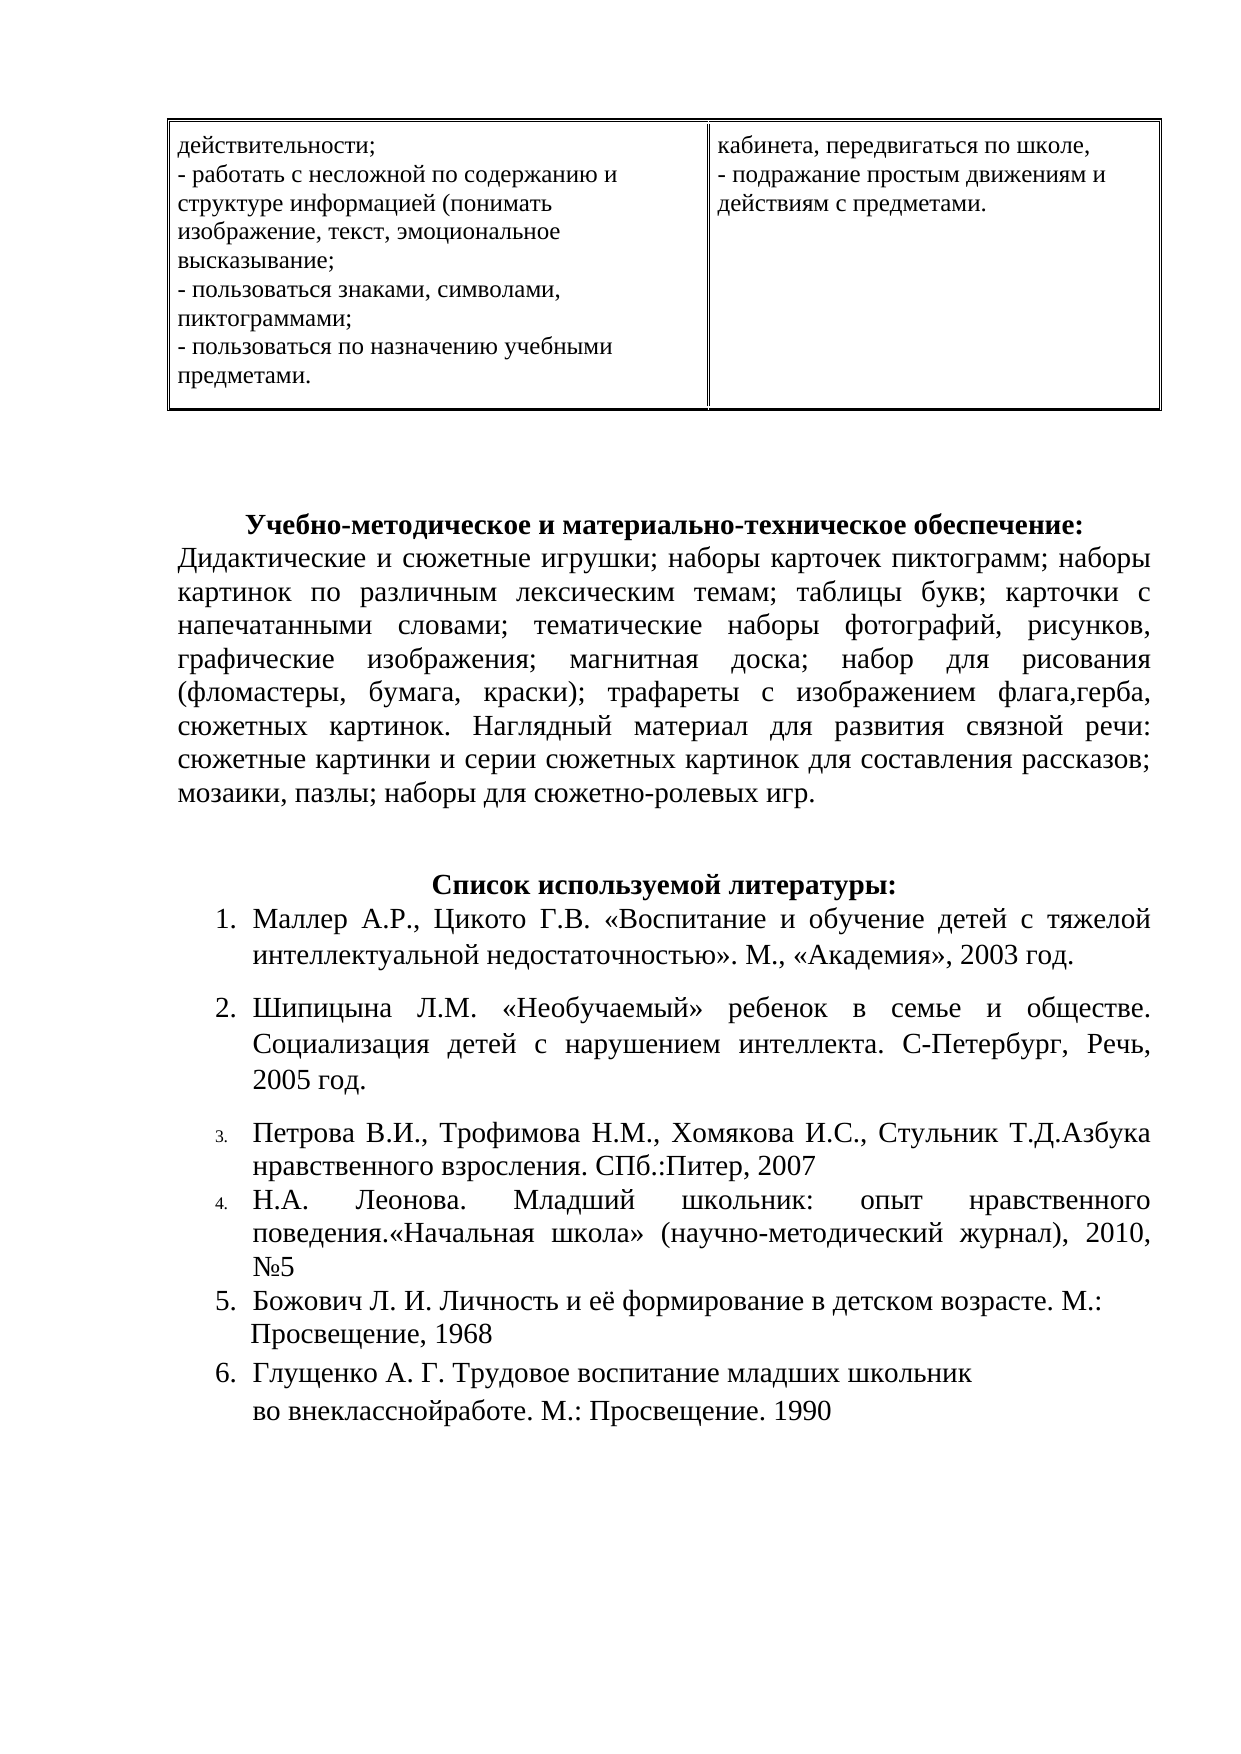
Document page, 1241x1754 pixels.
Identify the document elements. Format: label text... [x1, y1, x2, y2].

list Н.А. Леонова. Младший школьник: опыт нравственного поведения.«Начальная школа» (научно-методический журнал), 2010, №5 [215, 1182, 1152, 1283]
text Дидактические и сюжетные игрушки; наборы карточек пиктограмм; наборы картинок по различным лексическим темам; таблицы букв; карточки с напечатанными словами; тематические наборы фотографий, рисунков, графические изображения; магнитная доска; набор для рисования (фломастеры, бумага, краски); трафареты с изображением флага,герба, сюжетных картинок. Наглядный материал для развития связной речи: сюжетные картинки и серии сюжетных картинок для составления рассказов; мозаики, пазлы; наборы для сюжетно-ролевых игр. [177, 540, 1152, 809]
list Божович Л. И. Личность и её формирование в детском возрасте. М.: [215, 1283, 1152, 1316]
text Просвещение, 1968 [177, 1316, 1152, 1350]
list Маллер А.Р., Цикото Г.В. «Воспитание и обучение детей с тяжелой интеллектуальной недостаточностью». М., «Академия», 2003 год. [215, 901, 1152, 971]
text Учебно-методическое и материально-техническое обеспечение: [177, 507, 1152, 540]
text Список используемой литературы: [177, 867, 1152, 901]
list Петрова В.И., Трофимова Н.М., Хомякова И.С., Стульник Т.Д.Азбука нравственного взросления. СПб.:Питер, 2007 [215, 1115, 1152, 1182]
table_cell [170, 122, 709, 408]
list Глущенко А. Г. Трудовое воспитание младших школьник во внекласснойработе. М.: Просвещение. 1990 [215, 1355, 1152, 1427]
list Шипицына Л.М. «Необучаемый» ребенок в семье и обществе. Социализация детей с нарушением интеллекта. С-Петербург, Речь, 2005 год. [215, 990, 1152, 1096]
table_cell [709, 122, 1159, 408]
